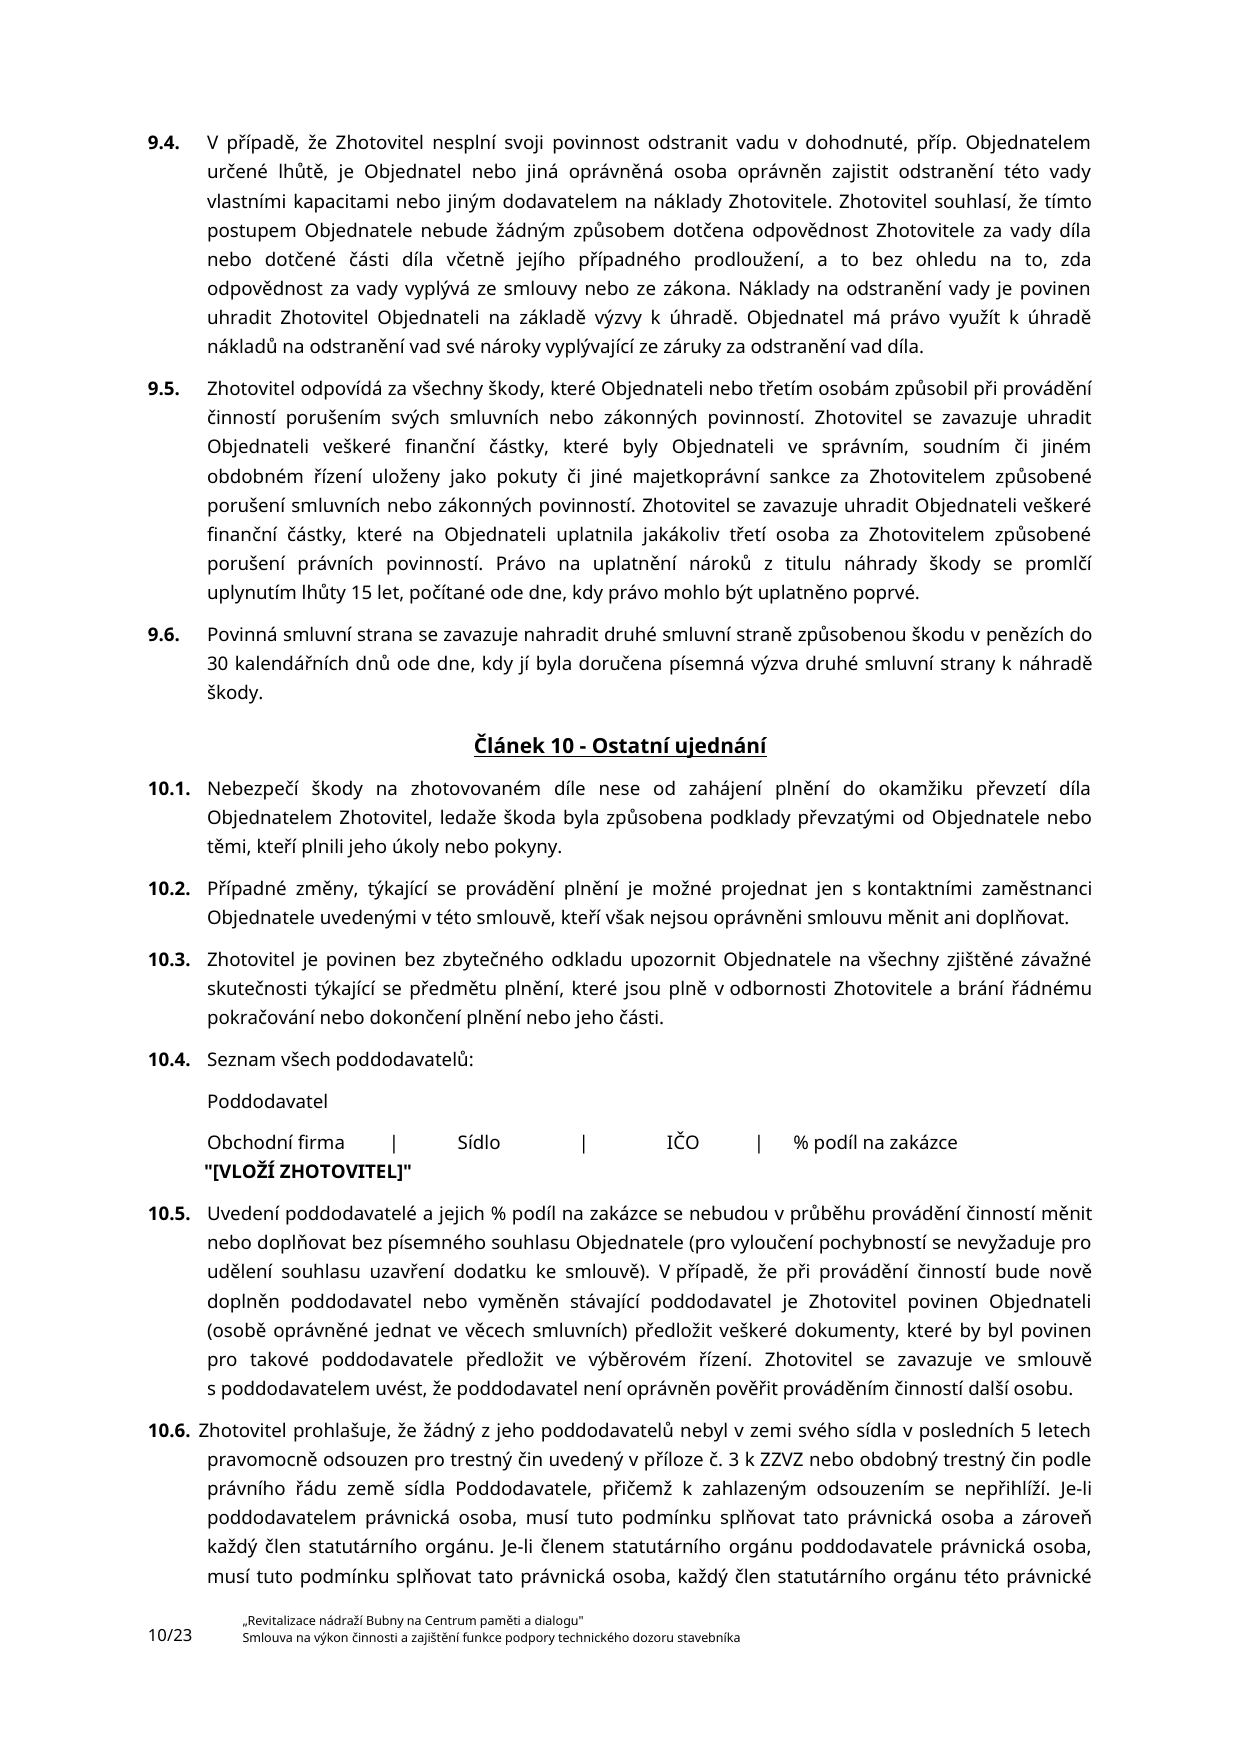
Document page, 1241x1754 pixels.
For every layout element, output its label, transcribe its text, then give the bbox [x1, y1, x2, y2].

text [148, 1414, 1092, 1589]
text "[VLOŽÍ ZHOTOVITEL]" [148, 1156, 1092, 1185]
text 9.4. V případě, že Zhotovitel nesplní svoji povinnost odstranit vadu v dohodnuté, příp. Objednatelem určené lhůtě, je Objednatel nebo jiná oprávněná osoba oprávněn zajistit odstranění této vady vlastními kapacitami nebo jiným dodavatelem na náklady Zhotovitele. Zhotovitel souhlasí, že tímto postupem Objednatele nebude žádným způsobem dotčena odpovědnost Zhotovitele za vady díla nebo dotčené části díla včetně jejího případného prodloužení, a to bez ohledu na to, zda odpovědnost za vady vyplývá ze smlouvy nebo ze zákona. Náklady na odstranění vady je povinen uhradit Zhotovitel Objednateli na základě výzvy k úhradě. Objednatel má právo využít k úhradě nákladů na odstranění vad své nároky vyplývající ze záruky za odstranění vad díla. [148, 126, 1092, 360]
text 10.4. Seznam všech poddodavatelů: [148, 1043, 1092, 1072]
text 9.6. Povinná smluvní strana se zavazuje nahradit druhé smluvní straně způsobenou škodu v penězích do 30 kalendářních dnů ode dne, kdy jí byla doručena písemná výzva druhé smluvní strany k náhradě škody. [148, 618, 1092, 706]
text 10.1. Nebezpečí škody na zhotovovaném díle nese od zahájení plnění do okamžiku převzetí díla Objednatelem Zhotovitel, ledaže škoda byla způsobena podklady převzatými od Objednatele nebo těmi, kteří plnili jeho úkoly nebo pokyny. [148, 772, 1092, 860]
text Obchodní firma | Sídlo | IČO | % podíl na zakázce [151, 1126, 1092, 1156]
text 10.2. Případné změny, týkající se provádění plnění je možné projednat jen s kontaktními zaměstnanci Objednatele uvedenými v této smlouvě, kteří však nejsou oprávněni smlouvu měnit ani doplňovat. [148, 872, 1092, 931]
text Poddodavatel [204, 1085, 1092, 1114]
text 9.5. Zhotovitel odpovídá za všechny škody, které Objednateli nebo třetím osobám způsobil při provádění činností porušením svých smluvních nebo zákonných povinností. Zhotovitel se zavazuje uhradit Objednateli veškeré finanční částky, které byly Objednateli ve správním, soudním či jiném obdobném řízení uloženy jako pokuty či jiné majetkoprávní sankce za Zhotovitelem způsobené porušení smluvních nebo zákonných povinností. Zhotovitel se zavazuje uhradit Objednateli veškeré finanční částky, které na Objednateli uplatnila jakákoliv třetí osoba za Zhotovitelem způsobené porušení právních povinností. Právo na uplatnění nároků z titulu náhrady škody se promlčí uplynutím lhůty 15 let, počítané ode dne, kdy právo mohlo být uplatněno poprvé. [148, 372, 1092, 606]
text 10.5. Uvedení poddodavatelé a jejich % podíl na zakázce se nebudou v průběhu provádění činností měnit nebo doplňovat bez písemného souhlasu Objednatele (pro vyloučení pochybností se nevyžaduje pro udělení souhlasu uzavření dodatku ke smlouvě). V případě, že při provádění činností bude nově doplněn poddodavatel nebo vyměněn stávající poddodavatel je Zhotovitel povinen Objednateli (osobě oprávněné jednat ve věcech smluvních) předložit veškeré dokumenty, které by byl povinen pro takové poddodavatele předložit ve výběrovém řízení. Zhotovitel se zavazuje ve smlouvě s poddodavatelem uvést, že poddodavatel není oprávněn pověřit prováděním činností další osobu. [148, 1197, 1092, 1401]
text 10.3. Zhotovitel je povinen bez zbytečného odkladu upozornit Objednatele na všechny zjištěné závažné skutečnosti týkající se předmětu plnění, které jsou plně v odbornosti Zhotovitele a brání řádnému pokračování nebo dokončení plnění nebo jeho části. [148, 943, 1092, 1031]
subtitle Článek 10 - Ostatní ujednání [148, 731, 1092, 760]
